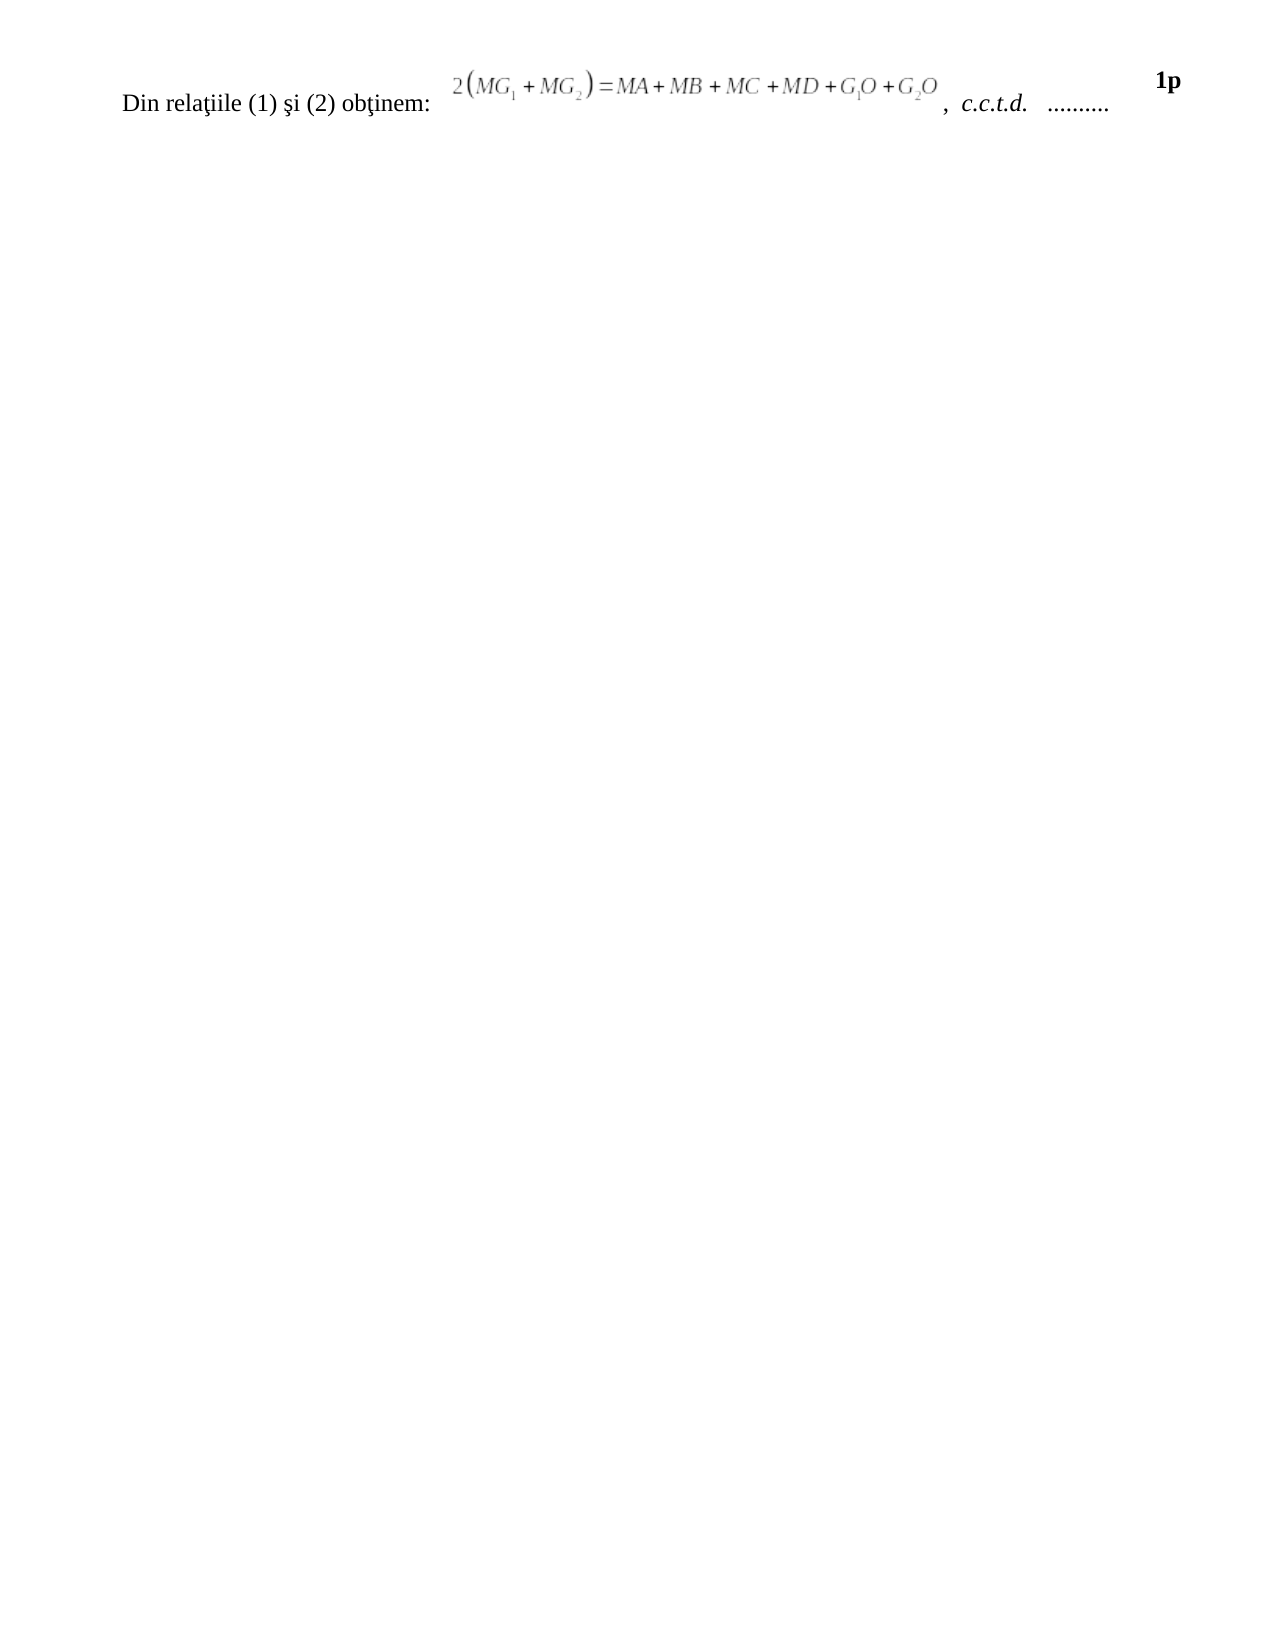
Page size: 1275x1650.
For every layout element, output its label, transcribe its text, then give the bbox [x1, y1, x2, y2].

table_cell Din relaţiile (1) şi (2) obţinem: , c.c.t.d. .......... [111, 66, 1134, 146]
table_cell 1p [1134, 66, 1202, 146]
